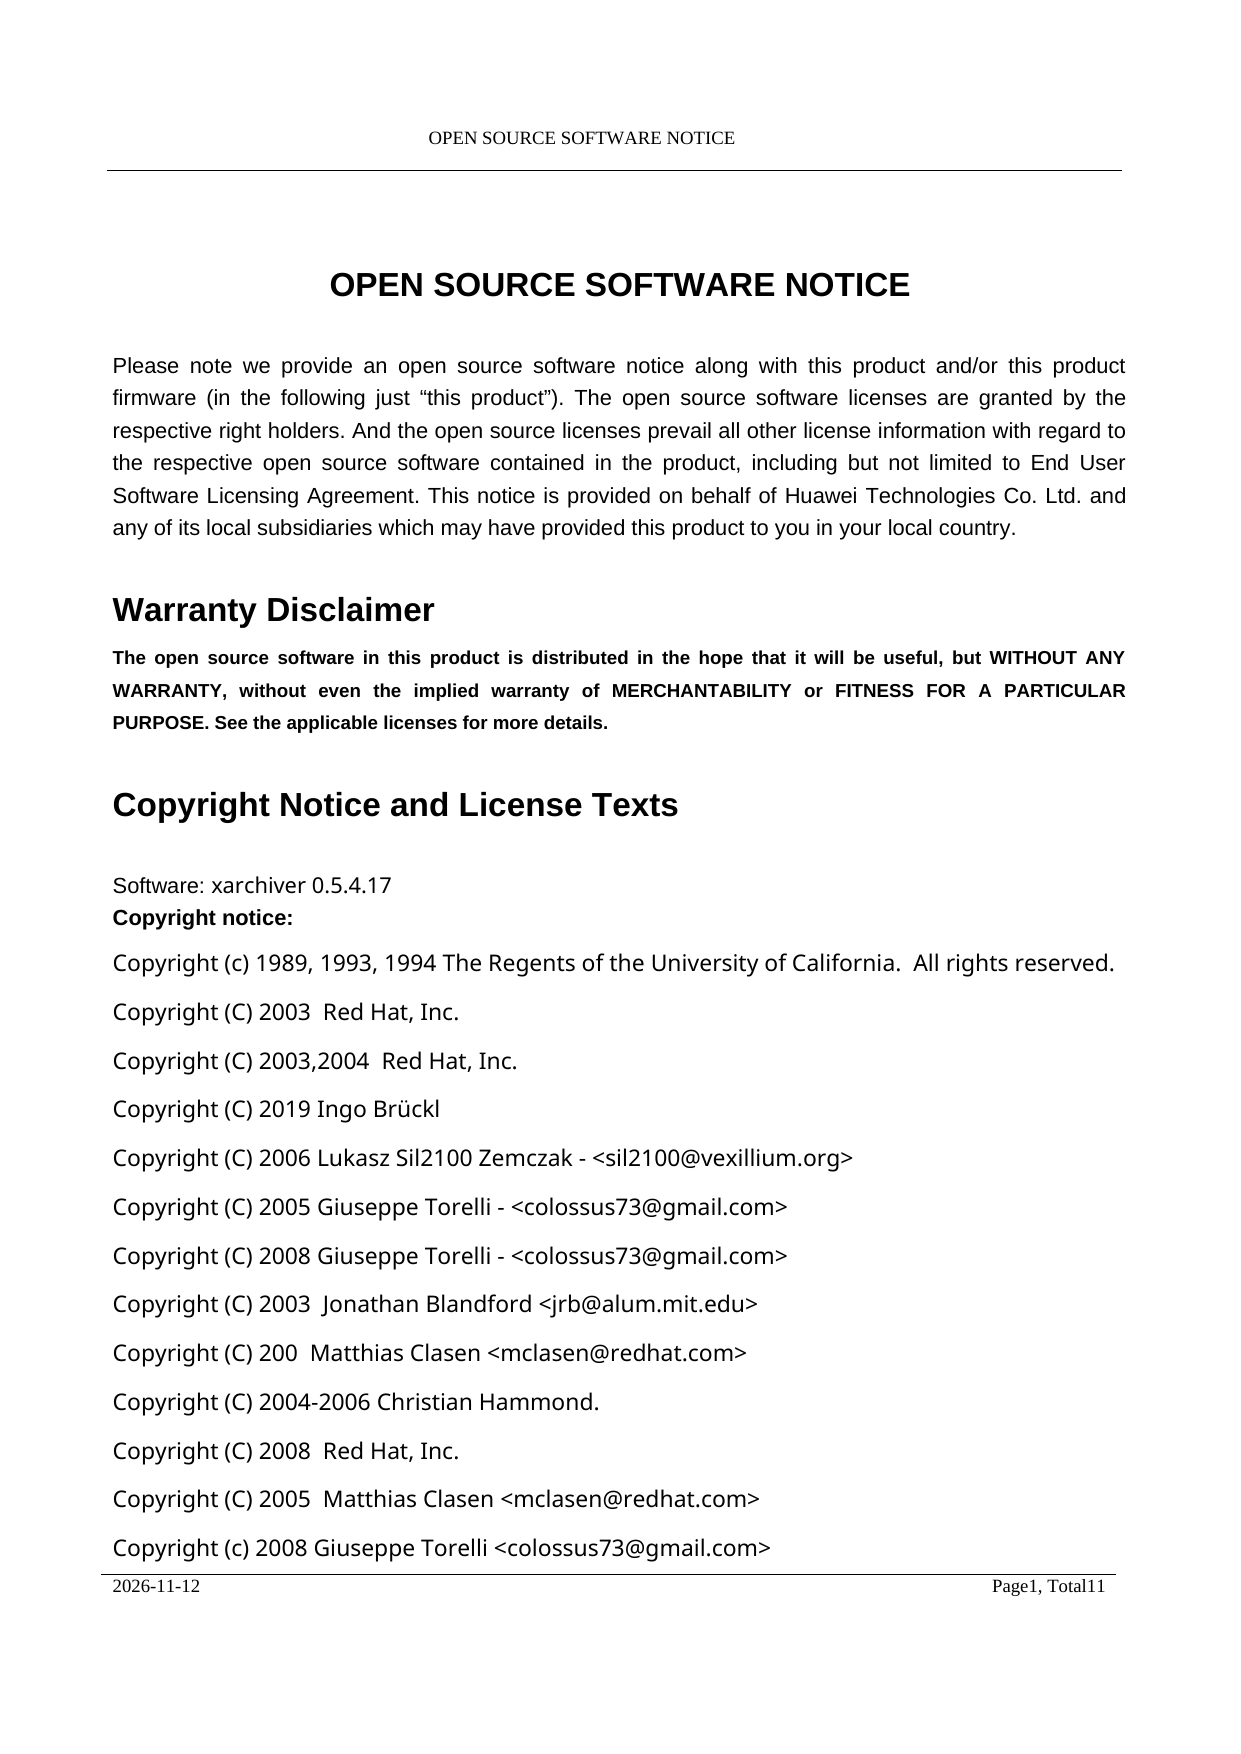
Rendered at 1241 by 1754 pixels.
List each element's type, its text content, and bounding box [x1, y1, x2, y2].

text Copyright notice: [112, 901, 1128, 934]
text Copyright Notice and License Texts [112, 771, 1128, 836]
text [112, 947, 1128, 1564]
text Warranty Disclaimer [112, 576, 1128, 641]
text The open source software in this product is distributed in the hope that it will be useful, but WITHOUT ANY WARRANTY, without even the implied warranty of MERCHANTABILITY or FITNESS FOR A PARTICULAR PURPOSE. See the applicable licenses for more details. [112, 641, 1128, 739]
text OPEN SOURCE SOFTWARE NOTICE [112, 251, 1128, 316]
text Software: xarchiver 0.5.4.17 [112, 869, 1128, 901]
text Please note we provide an open source software notice along with this product and/or this product firmware (in the following just “this product”). The open source software licenses are granted by the respective right holders. And the open source licenses prevail all other license information with regard to the respective open source software contained in the product, including but not limited to End User Software Licensing Agreement. This notice is provided on behalf of Huawei Technologies Co. Ltd. and any of its local subsidiaries which may have provided this product to you in your local country. [112, 349, 1128, 544]
